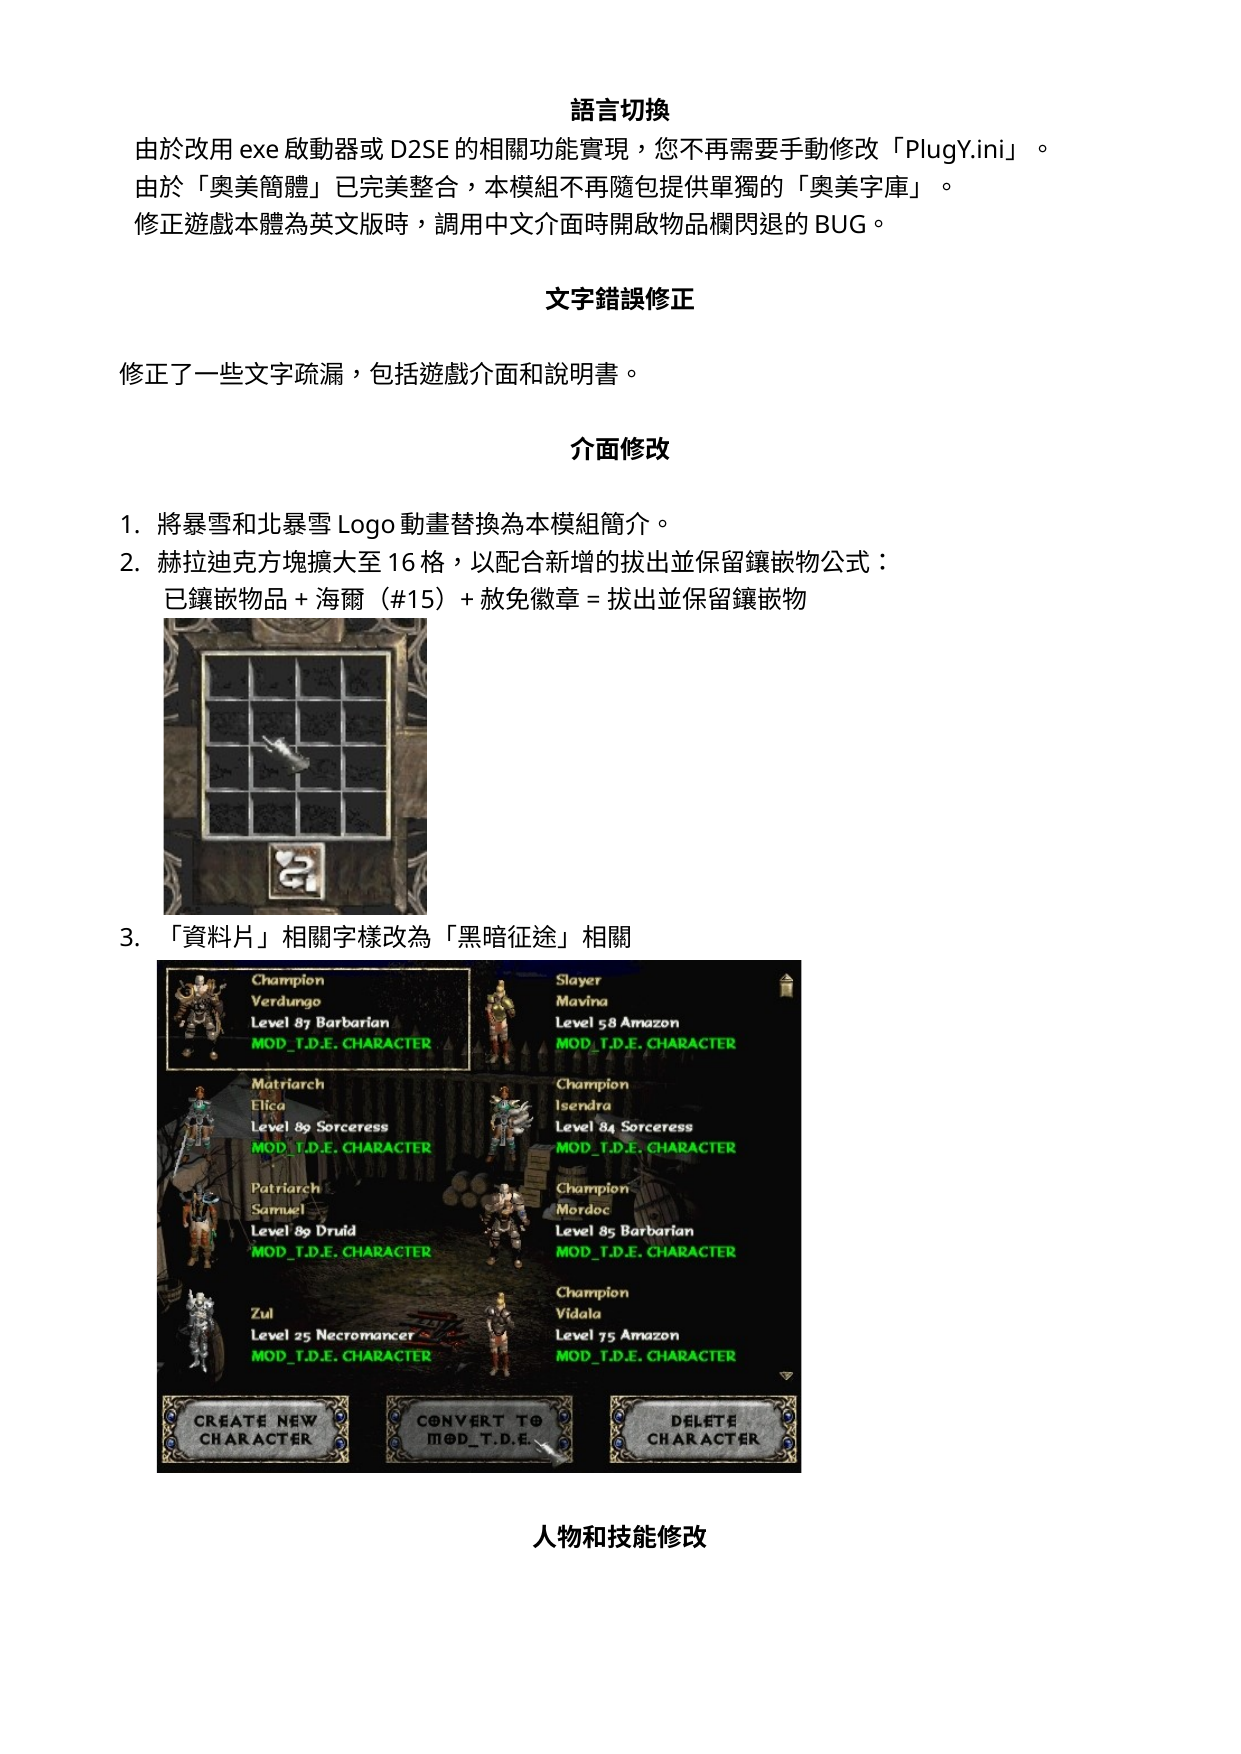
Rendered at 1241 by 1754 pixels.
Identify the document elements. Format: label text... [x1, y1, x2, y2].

list 「資料片」相關字樣改為「黑暗征途」相關 [119, 917, 1165, 954]
text 由於改用exe啟動器或D2SE的相關功能實現，您不再需要手動修改「PlugY.ini」。 [75, 129, 1165, 167]
list 將暴雪和北暴雪Logo動畫替換為本模組簡介。 [119, 504, 1165, 542]
text 修正遊戲本體為英文版時，調用中文介面時開啟物品欄閃退的BUG。 [75, 204, 1165, 242]
subtitle 人物和技能修改 [75, 1517, 1165, 1554]
text 由於「奧美簡體」已完美整合，本模組不再隨包提供單獨的「奧美字庫」。 [75, 167, 1165, 204]
list 已鑲嵌物品 + 海爾（#15）+ 赦免徽章 = 拔出並保留鑲嵌物 [75, 579, 1165, 617]
subtitle 語言切換 [75, 89, 1165, 127]
list 赫拉迪克方塊擴大至16格，以配合新增的拔出並保留鑲嵌物公式： [119, 542, 1165, 579]
picture [163, 618, 427, 915]
subtitle 介面修改 [75, 429, 1165, 467]
text 修正了一些文字疏漏，包括遊戲介面和說明書。 [75, 354, 1165, 392]
picture [156, 960, 802, 1473]
subtitle 文字錯誤修正 [75, 279, 1165, 317]
